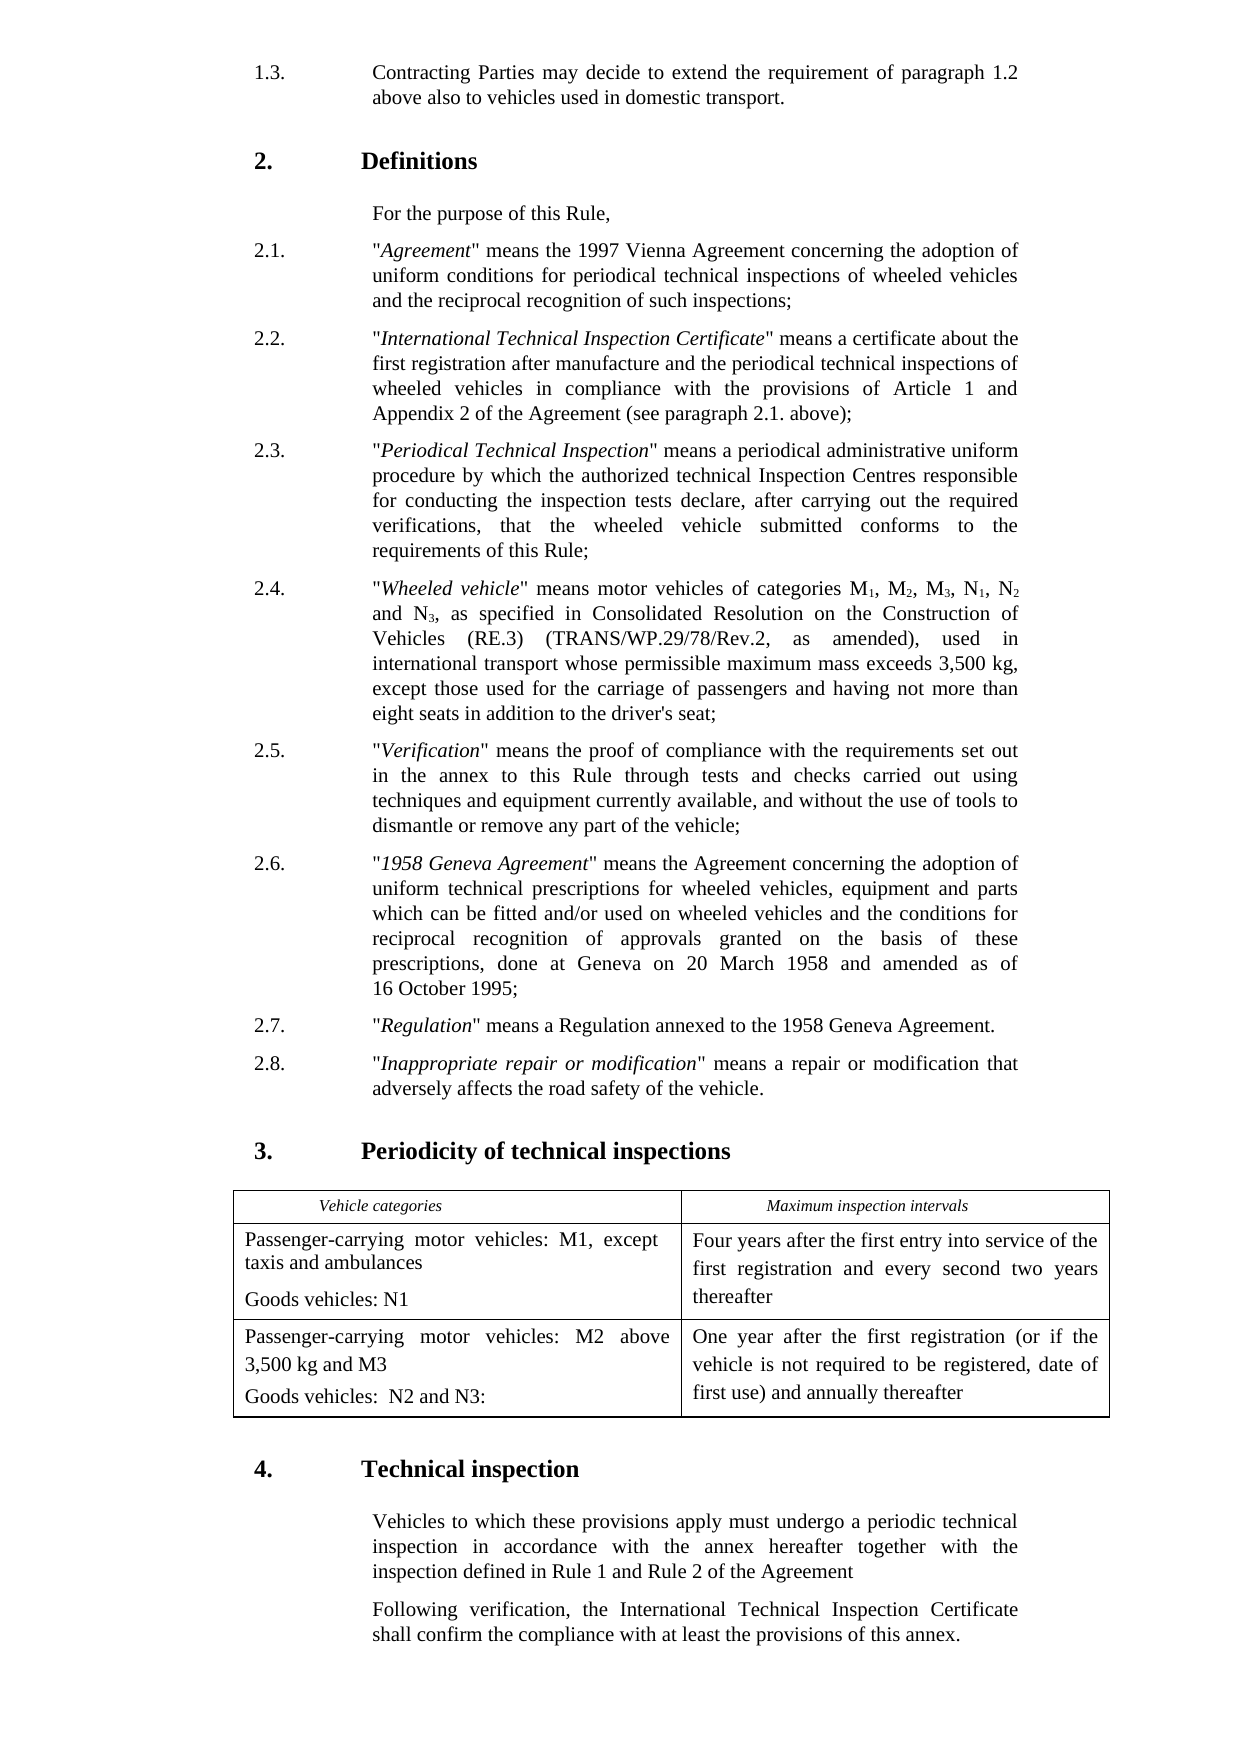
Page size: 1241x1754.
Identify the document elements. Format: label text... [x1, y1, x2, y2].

table_cell One year after the first registration (or if the vehicle is not required to be registered, date of first use) and annually thereafter [682, 1320, 1109, 1416]
text Following verification, the International Technical Inspection Certificate shall confirm the compliance with at least the provisions of this annex. [254, 1596, 1019, 1646]
text 3. Periodicity of technical inspections [136, 1137, 1019, 1165]
text 2.5. "Verification" means the proof of compliance with the requirements set out in the annex to this Rule through tests and checks carried out using techniques and equipment currently available, and without the use of tools to dismantle or remove any part of the vehicle; [254, 737, 1019, 837]
text 4. Technical inspection [136, 1455, 1019, 1483]
text Vehicles to which these provisions apply must undergo a periodic technical inspection in accordance with the annex hereafter together with the inspection defined in Rule 1 and Rule 2 of the Agreement [254, 1508, 1019, 1583]
text 2. Definitions [136, 147, 1019, 175]
text 2.8. "Inappropriate repair or modification" means a repair or modification that adversely affects the road safety of the vehicle. [254, 1050, 1019, 1100]
text 2.1. "Agreement" means the 1997 Vienna Agreement concerning the adoption of uniform conditions for periodical technical inspections of wheeled vehicles and the reciprocal recognition of such inspections; [254, 237, 1019, 312]
text 1.3. Contracting Parties may decide to extend the requirement of paragraph 1.2 above also to vehicles used in domestic transport. [254, 59, 1019, 109]
text 2.3. "Periodical Technical Inspection" means a periodical administrative uniform procedure by which the authorized technical Inspection Centres responsible for conducting the inspection tests declare, after carrying out the required verifications, that the wheeled vehicle submitted conforms to the requirements of this Rule; [254, 437, 1019, 562]
text 2.4. "Wheeled vehicle" means motor vehicles of categories M1, M2, M3, N1, N2 and N3, as specified in Consolidated Resolution on the Construction of Vehicles (RE.3) (TRANS/WP.29/78/Rev.2, as amended), used in international transport whose permissible maximum mass exceeds , except those used for the carriage of passengers and having not more than eight seats in addition to the driver's seat; [254, 575, 1019, 725]
table_cell Four years after the first entry into service of the first registration and every second two years thereafter [682, 1224, 1109, 1319]
table_header Vehicle categories [234, 1191, 681, 1223]
table_header Maximum inspection intervals [682, 1191, 1109, 1223]
text For the purpose of this Rule, [254, 200, 1019, 225]
table_cell Passenger-carrying motor vehicles: M2 above and M3 Goods vehicles: N2 and N3: [234, 1320, 681, 1416]
table_cell Passenger-carrying motor vehicles: M1, except taxis and ambulances Goods vehicles: N1 [234, 1224, 681, 1319]
text 2.2. "International Technical Inspection Certificate" means a certificate about the first registration after manufacture and the periodical technical inspections of wheeled vehicles in compliance with the provisions of Article 1 and Appendix 2 of the Agreement (see paragraph 2.1. above); [254, 325, 1019, 425]
text 2.7. "Regulation" means a Regulation annexed to the 1958 Geneva Agreement. [254, 1012, 1019, 1037]
text 2.6. "1958 Geneva Agreement" means the Agreement concerning the adoption of uniform technical prescriptions for wheeled vehicles, equipment and parts which can be fitted and/or used on wheeled vehicles and the conditions for reciprocal recognition of approvals granted on the basis of these prescriptions, done at Geneva on 20 March 1958 and amended as of 16 October 1995; [254, 850, 1019, 1000]
